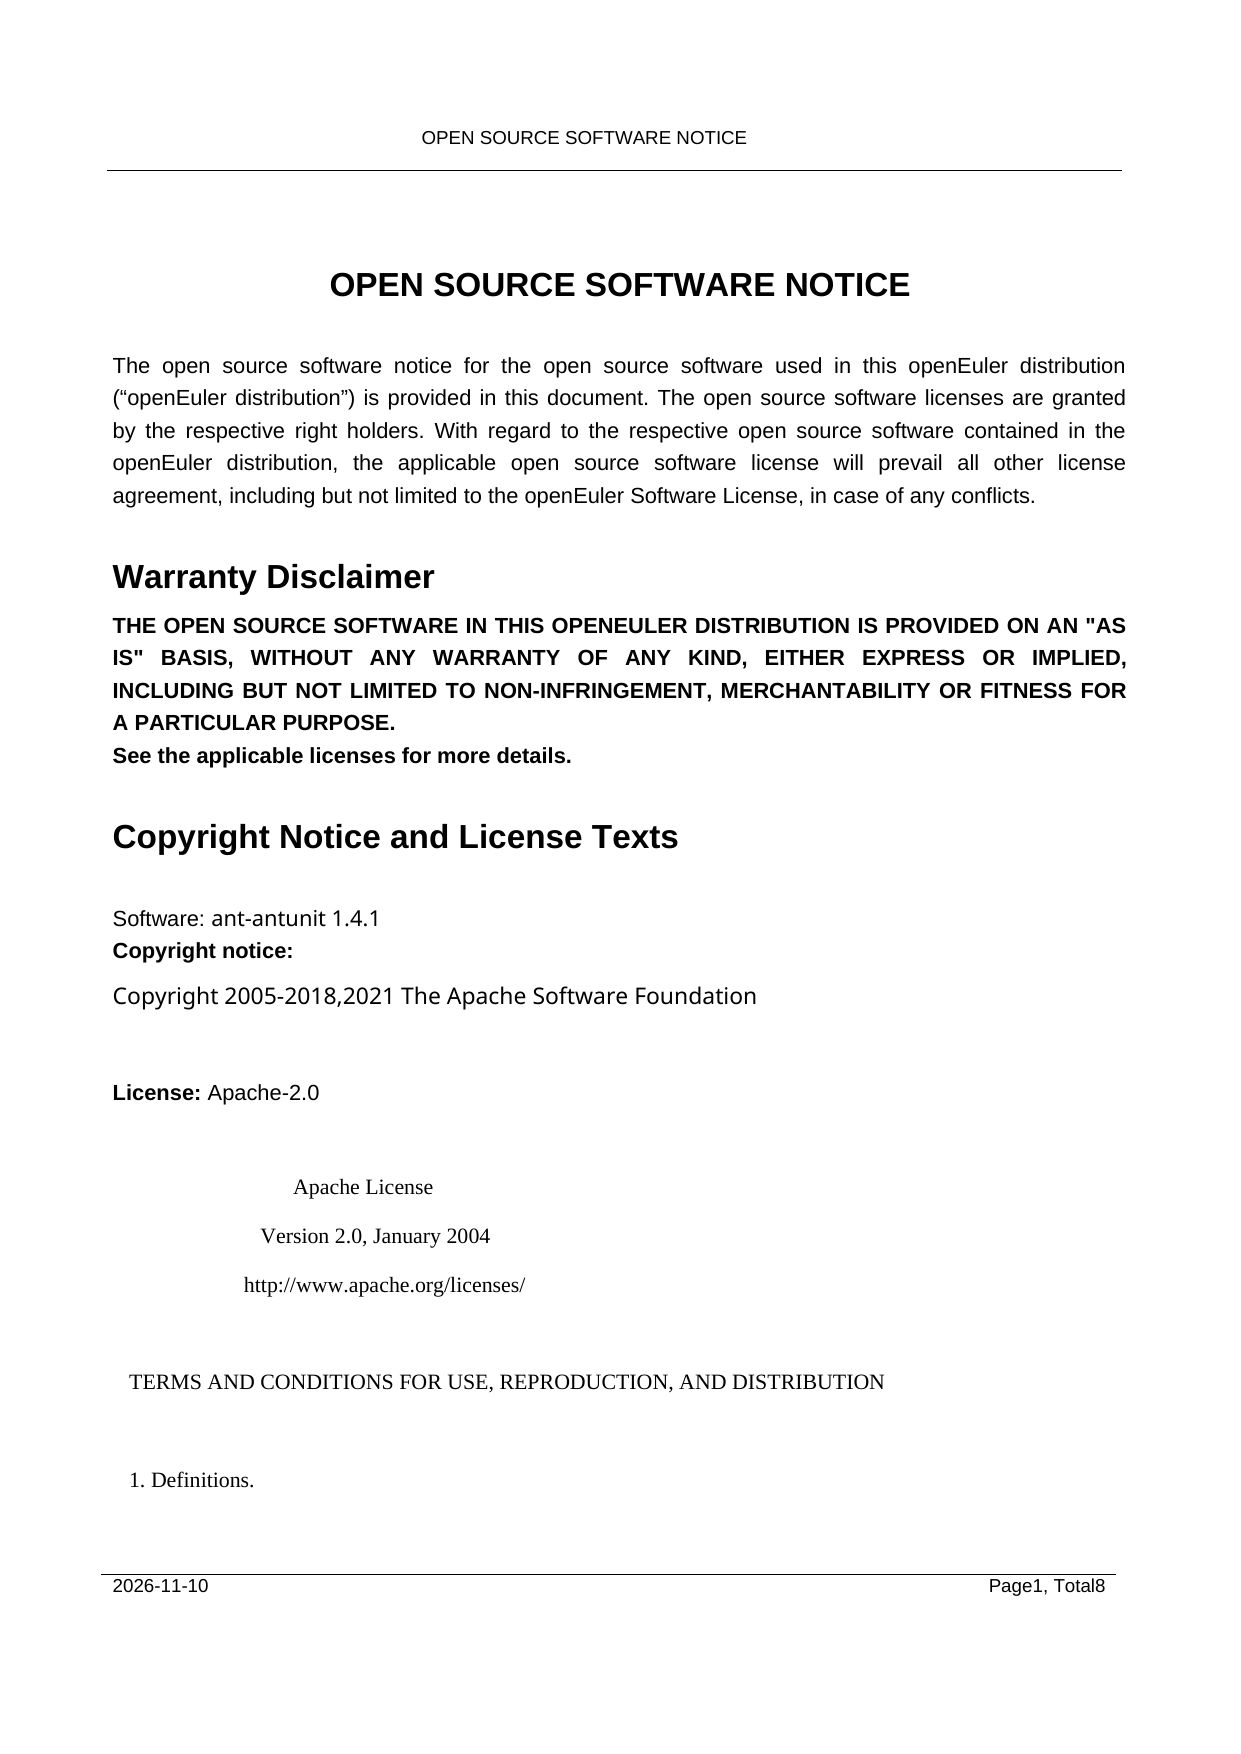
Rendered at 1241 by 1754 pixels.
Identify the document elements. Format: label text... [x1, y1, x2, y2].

text Copyright notice: [112, 934, 1128, 966]
text The open source software notice for the open source software used in this openEuler distribution (“openEuler distribution”) is provided in this document. The open source software licenses are granted by the respective right holders. With regard to the respective open source software contained in the openEuler distribution, the applicable open source software license will prevail all other license agreement, including but not limited to the openEuler Software License, in case of any conflicts. [112, 349, 1128, 511]
text THE OPEN SOURCE SOFTWARE IN THIS OPENEULER DISTRIBUTION IS PROVIDED ON AN "AS IS" BASIS, WITHOUT ANY WARRANTY OF ANY KIND, EITHER EXPRESS OR IMPLIED, INCLUDING BUT NOT LIMITED TO NON-INFRINGEMENT, MERCHANTABILITY OR FITNESS FOR A PARTICULAR PURPOSE. See the applicable licenses for more details. [112, 609, 1128, 771]
text Software: ant-antunit 1.4.1 [112, 901, 1128, 934]
text OPEN SOURCE SOFTWARE NOTICE [112, 251, 1128, 316]
text Copyright Notice and License Texts [112, 804, 1128, 869]
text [112, 1122, 1128, 1495]
text License: Apache-2.0 [112, 1077, 1128, 1109]
text Warranty Disclaimer [112, 544, 1128, 609]
text Copyright 2005-2018,2021 The Apache Software Foundation [112, 979, 1128, 1060]
